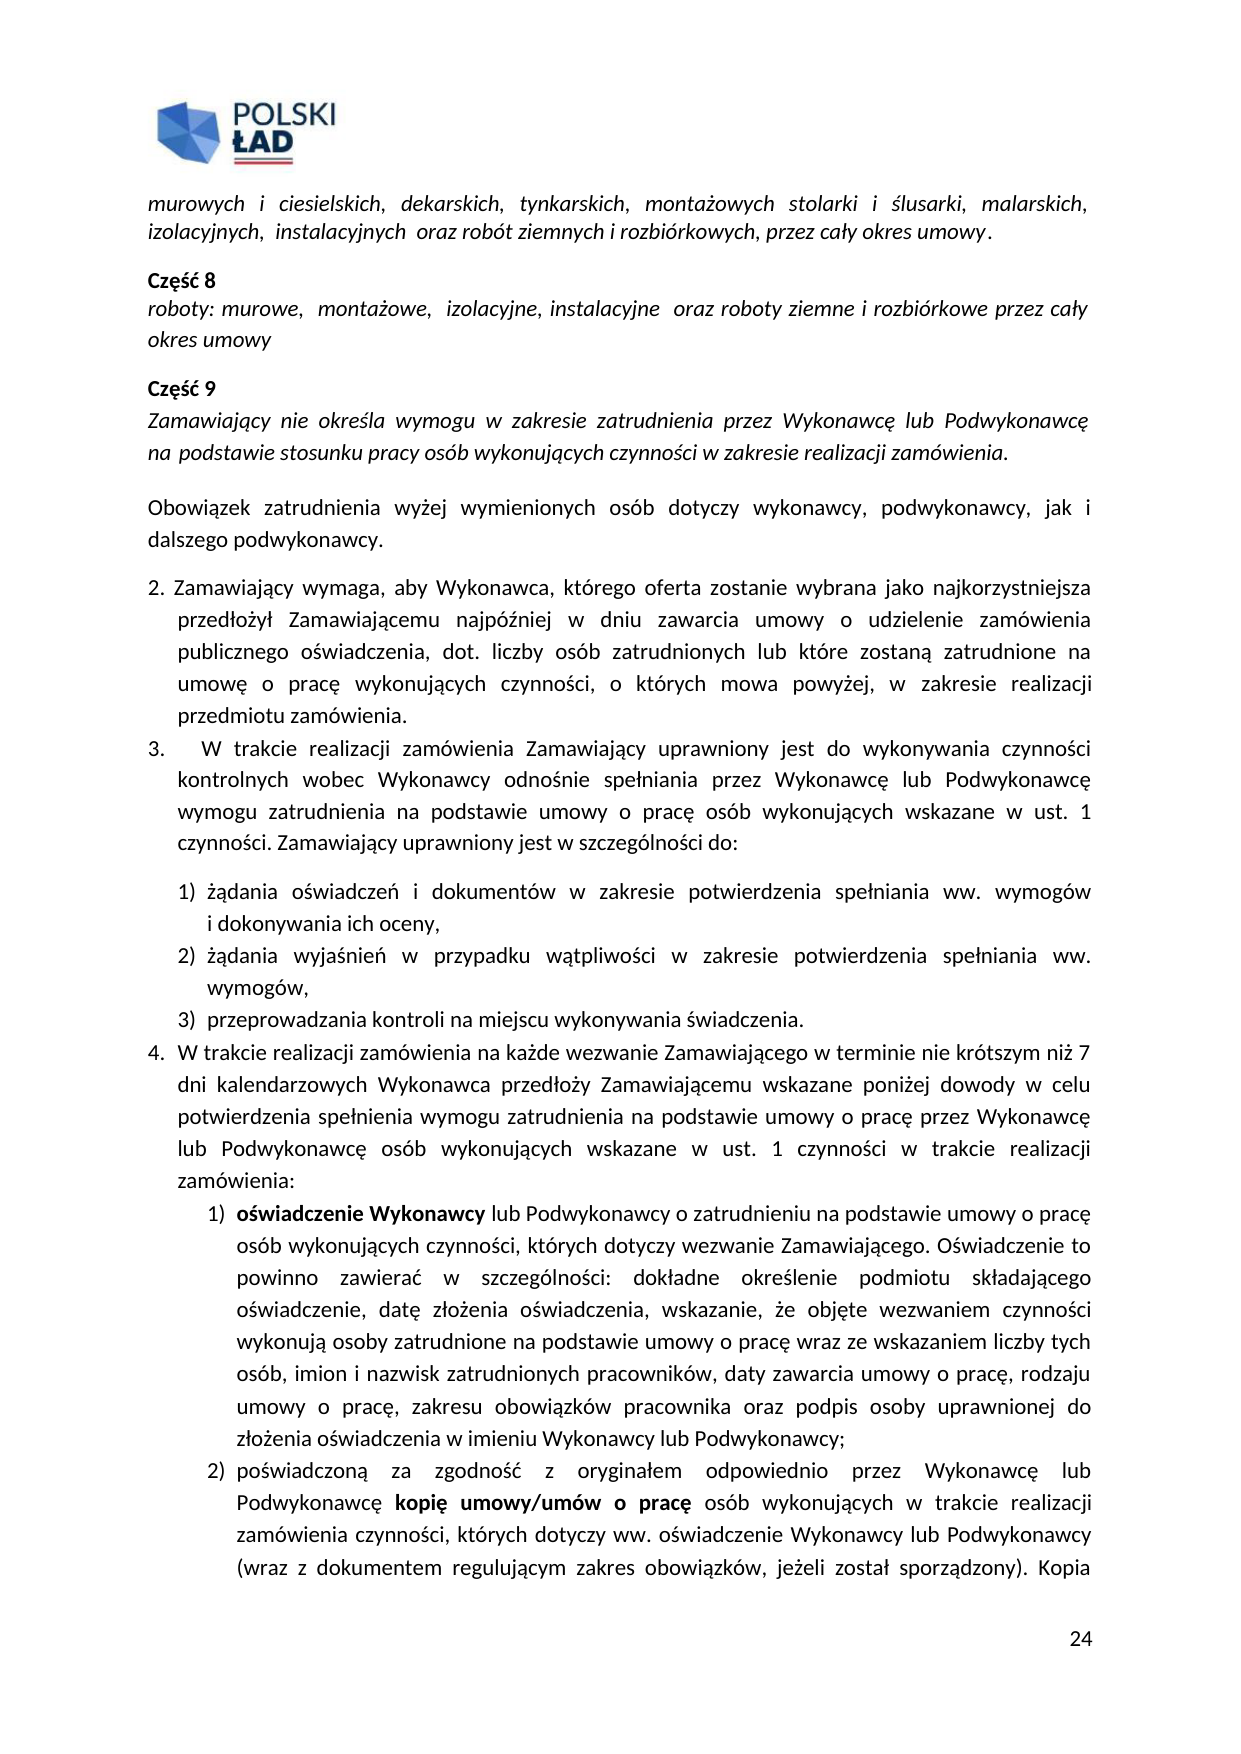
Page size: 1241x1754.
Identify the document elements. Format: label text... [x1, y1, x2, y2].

list W trakcie realizacji zamówienia na każde wezwanie Zamawiającego w terminie nie krótszym niż 7 dni kalendarzowych Wykonawca przedłoży Zamawiającemu wskazane poniżej dowody w celu potwierdzenia spełnienia wymogu zatrudnienia na podstawie umowy o pracę przez Wykonawcę lub Podwykonawcę osób wykonujących wskazane w ust. 1 czynności w trakcie realizacji zamówienia: [148, 1038, 1092, 1194]
text 3. W trakcie realizacji zamówienia Zamawiający uprawniony jest do wykonywania czynności kontrolnych wobec Wykonawcy odnośnie spełniania przez Wykonawcę lub Podwykonawcę wymogu zatrudnienia na podstawie umowy o pracę osób wykonujących wskazane w ust. 1 czynności. Zamawiający uprawniony jest w szczególności do: [148, 734, 1092, 857]
text Część 8 [148, 266, 1092, 294]
text Zamawiający nie określa wymogu w zakresie zatrudnienia przez Wykonawcę lub Podwykonawcę na podstawie stosunku pracy osób wykonujących czynności w zakresie realizacji zamówienia. [148, 406, 1092, 466]
text 2. Zamawiający wymaga, aby Wykonawca, którego oferta zostanie wybrana jako najkorzystniejsza przedłożył Zamawiającemu najpóźniej w dniu zawarcia umowy o udzielenie zamówienia publicznego oświadczenia, dot. liczby osób zatrudnionych lub które zostaną zatrudnione na umowę o pracę wykonujących czynności, o których mowa powyżej, w zakresie realizacji przedmiotu zamówienia. [148, 573, 1092, 730]
list roboty: murowe, montażowe, izolacyjne, instalacyjne oraz roboty ziemne i rozbiórkowe przez cały okres umowy [148, 294, 1092, 353]
list żądania wyjaśnień w przypadku wątpliwości w zakresie potwierdzenia spełniania ww. wymogów, [177, 941, 1092, 1001]
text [148, 189, 1092, 246]
list Obowiązek zatrudnienia wyżej wymienionych osób dotyczy wykonawcy, podwykonawcy, jak i dalszego podwykonawcy. [148, 493, 1092, 553]
list żądania oświadczeń i dokumentów w zakresie potwierdzenia spełniania ww. wymogów i dokonywania ich oceny, [177, 877, 1092, 937]
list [207, 1456, 1092, 1581]
list przeprowadzania kontroli na miejscu wykonywania świadczenia. [177, 1006, 1092, 1033]
text Część 9 [148, 374, 1092, 402]
list oświadczenie Wykonawcy lub Podwykonawcy o zatrudnieniu na podstawie umowy o pracę osób wykonujących czynności, których dotyczy wezwanie Zamawiającego. Oświadczenie to powinno zawierać w szczególności: dokładne określenie podmiotu składającego oświadczenie, datę złożenia oświadczenia, wskazanie, że objęte wezwaniem czynności wykonują osoby zatrudnione na podstawie umowy o pracę wraz ze wskazaniem liczby tych osób, imion i nazwisk zatrudnionych pracowników, daty zawarcia umowy o pracę, rodzaju umowy o pracę, zakresu obowiązków pracownika oraz podpis osoby uprawnionej do złożenia oświadczenia w imieniu Wykonawcy lub Podwykonawcy; [207, 1199, 1092, 1452]
